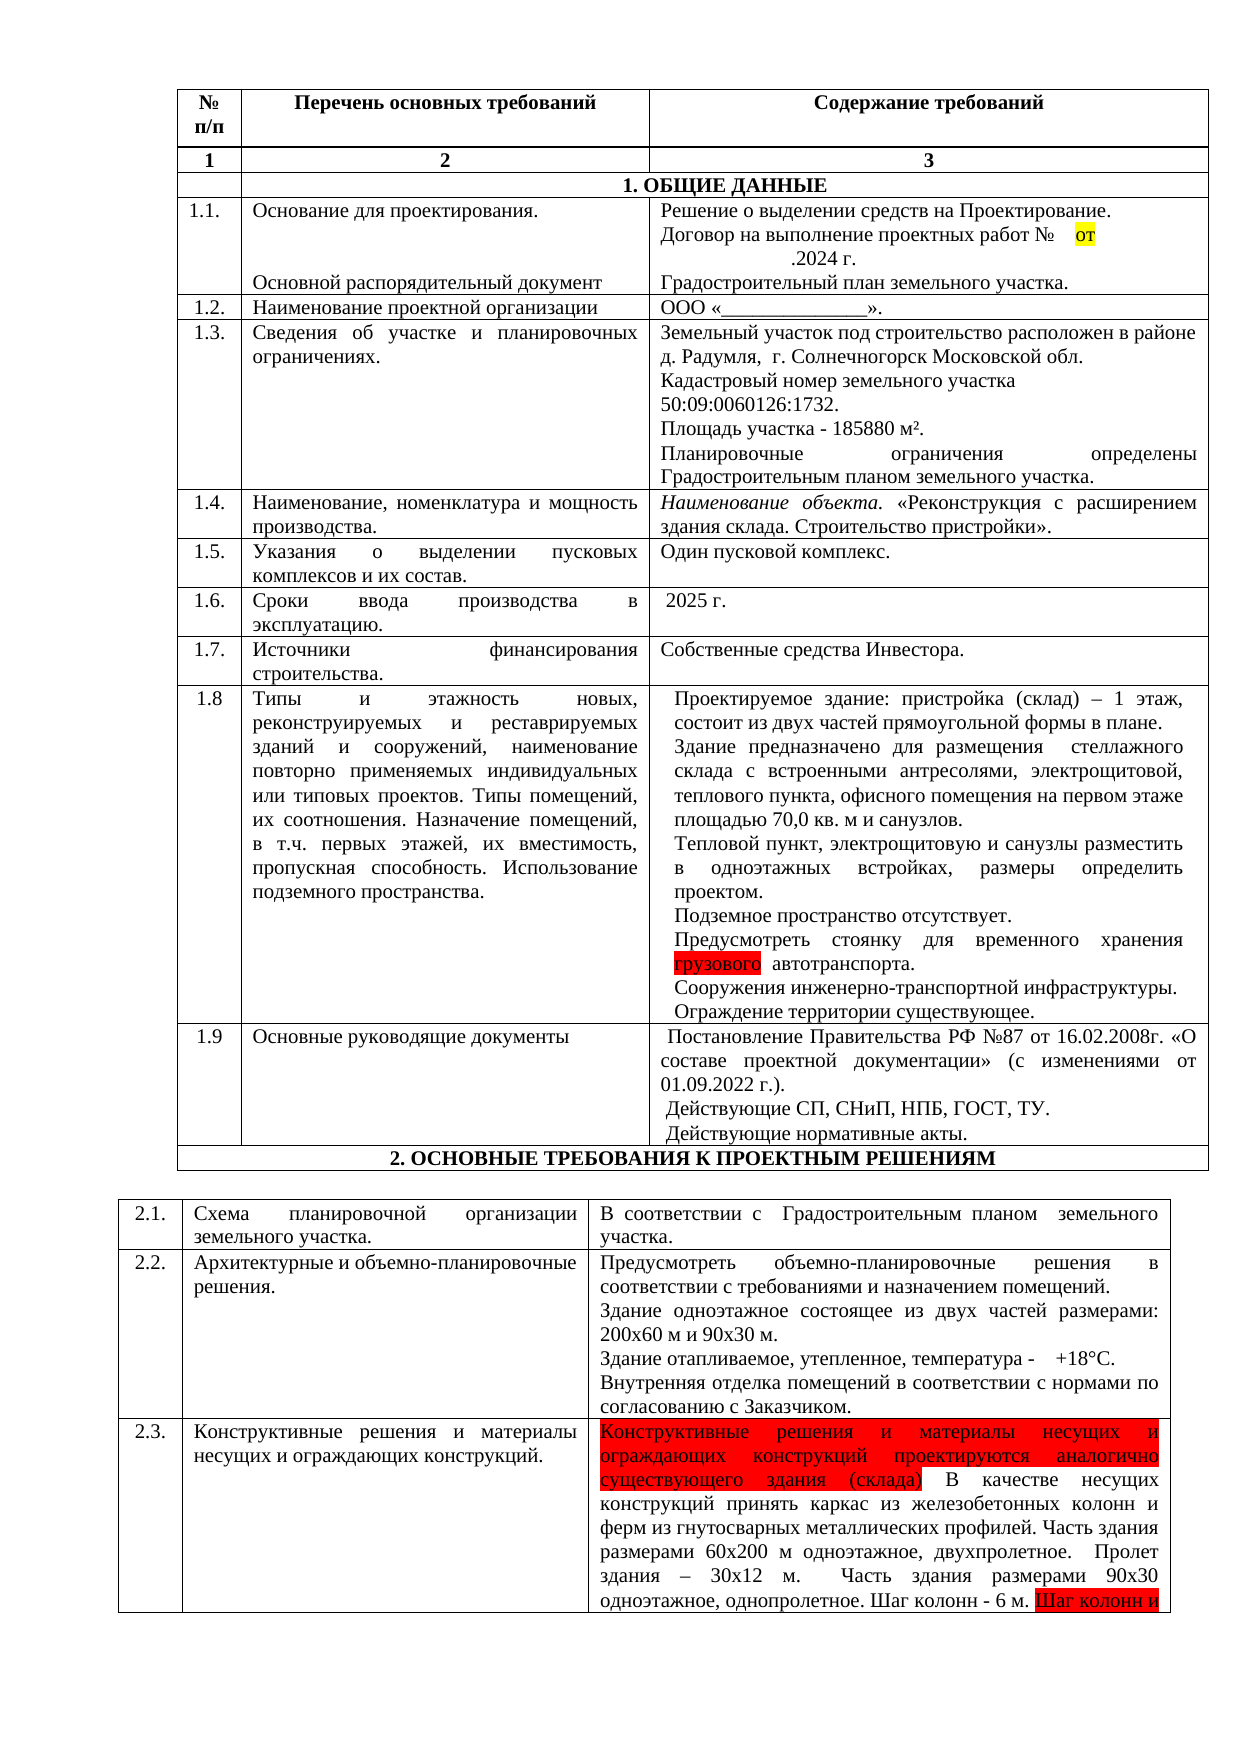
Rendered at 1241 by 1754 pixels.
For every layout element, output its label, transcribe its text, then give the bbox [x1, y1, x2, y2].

table_cell 2 [242, 148, 649, 172]
table_cell Земельный участок под строительство расположен в районе д. Радумля, г. Солнечногорск Московской обл. Кадастровый номер земельного участка 50:09:0060126:1732. Площадь участка - 185880 м². Планировочные ограничения определены Градостроительным планом земельного участка. [650, 320, 1208, 488]
table_cell 3 [650, 148, 1208, 172]
table_header Схема планировочной организации земельного участка. [183, 1200, 588, 1248]
table_header В соответствии с Градостроительным планом земельного участка. [589, 1200, 1170, 1248]
table_cell Источники финансирования строительства. [242, 637, 649, 685]
table_cell Основные руководящие документы [242, 1024, 649, 1144]
table_cell 1.6. [178, 588, 241, 636]
table_cell 1.8 [178, 686, 241, 1023]
table_cell 1.3. [178, 320, 241, 488]
table_cell 2. ОСНОВНЫЕ ТРЕБОВАНИЯ К ПРОЕКТНЫМ РЕШЕНИЯМ [178, 1146, 1208, 1169]
table_cell Сведения об участке и планировочных ограничениях. [242, 320, 649, 488]
table_cell 1.1. [178, 198, 241, 294]
table_cell 1.7. [178, 637, 241, 685]
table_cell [183, 1419, 588, 1612]
table_cell 2025 г. [650, 588, 1208, 636]
table_cell Собственные средства Инвестора. [650, 637, 1208, 685]
table_cell Постановление Правительства РФ №87 от 16.02.2008г. «О составе проектной документации» (с изменениями от 01.09.2022 г.). Действующие СП, СНиП, НПБ, ГОСТ, ТУ. Действующие нормативные акты. [650, 1024, 1208, 1144]
table_cell Сроки ввода производства в эксплуатацию. [242, 588, 649, 636]
table_header 2.1. [119, 1200, 182, 1248]
table_cell Один пусковой комплекс. [650, 539, 1208, 587]
table_cell Решение о выделении средств на Проектирование. Договор на выполнение проектных работ № от .2024 г. Градостроительный план земельного участка. [650, 198, 1208, 294]
table_cell 1.4. [178, 490, 241, 538]
table_cell Наименование, номенклатура и мощность производства. [242, 490, 649, 538]
table_cell 2.2. [119, 1250, 182, 1418]
table_cell 1 [178, 148, 241, 172]
table_cell Архитектурные и объемно-планировочные решения. [183, 1250, 588, 1418]
table_header № п/п [178, 90, 241, 146]
table_cell Наименование проектной организации [242, 295, 649, 319]
table_cell Основание для проектирования. Основной распорядительный документ [242, 198, 649, 294]
table_header Перечень основных требований [242, 90, 649, 146]
table_cell Типы и этажность новых, реконструируемых и реставрируемых зданий и сооружений, наименование повторно применяемых индивидуальных или типовых проектов. Типы помещений, их соотношения. Назначение помещений, в т.ч. первых этажей, их вместимость, пропускная способность. Использование подземного пространства. [242, 686, 649, 1023]
table_cell 1.9 [178, 1024, 241, 1144]
table_cell 1. ОБЩИЕ ДАННЫЕ [242, 173, 1208, 197]
table_cell Предусмотреть объемно-планировочные решения в соответствии с требованиями и назначением помещений. Здание одноэтажное состоящее из двух частей размерами: 200х60 м и 90х30 м. Здание отапливаемое, утепленное, температура - +18°С. Внутренняя отделка помещений в соответствии с нормами по согласованию с Заказчиком. [589, 1250, 1170, 1418]
table_cell Указания о выделении пусковых комплексов и их состав. [242, 539, 649, 587]
table_cell ООО «______________». [650, 295, 1208, 319]
table_cell 1.2. [178, 295, 241, 319]
table_cell 1.5. [178, 539, 241, 587]
table_cell [178, 173, 241, 197]
table_cell Наименование объекта. «Реконструкция с расширением здания склада. Строительство пристройки». [650, 490, 1208, 538]
table_cell 2.3. [119, 1419, 182, 1612]
table_header Содержание требований [650, 90, 1208, 146]
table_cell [589, 1419, 1170, 1612]
table_cell Проектируемое здание: пристройка (склад) – 1 этаж, состоит из двух частей прямоугольной формы в плане. Здание предназначено для размещения стеллажного склада с встроенными антресолями, электрощитовой, теплового пункта, офисного помещения на первом этаже площадью 70,0 кв. м и санузлов. Тепловой пункт, электрощитовую и санузлы разместить в одноэтажных встройках, размеры определить проектом. Подземное пространство отсутствует. Предусмотреть стоянку для временного хранения грузового автотранспорта. Сооружения инженерно-транспортной инфраструктуры. Ограждение территории существующее. [650, 686, 1208, 1023]
